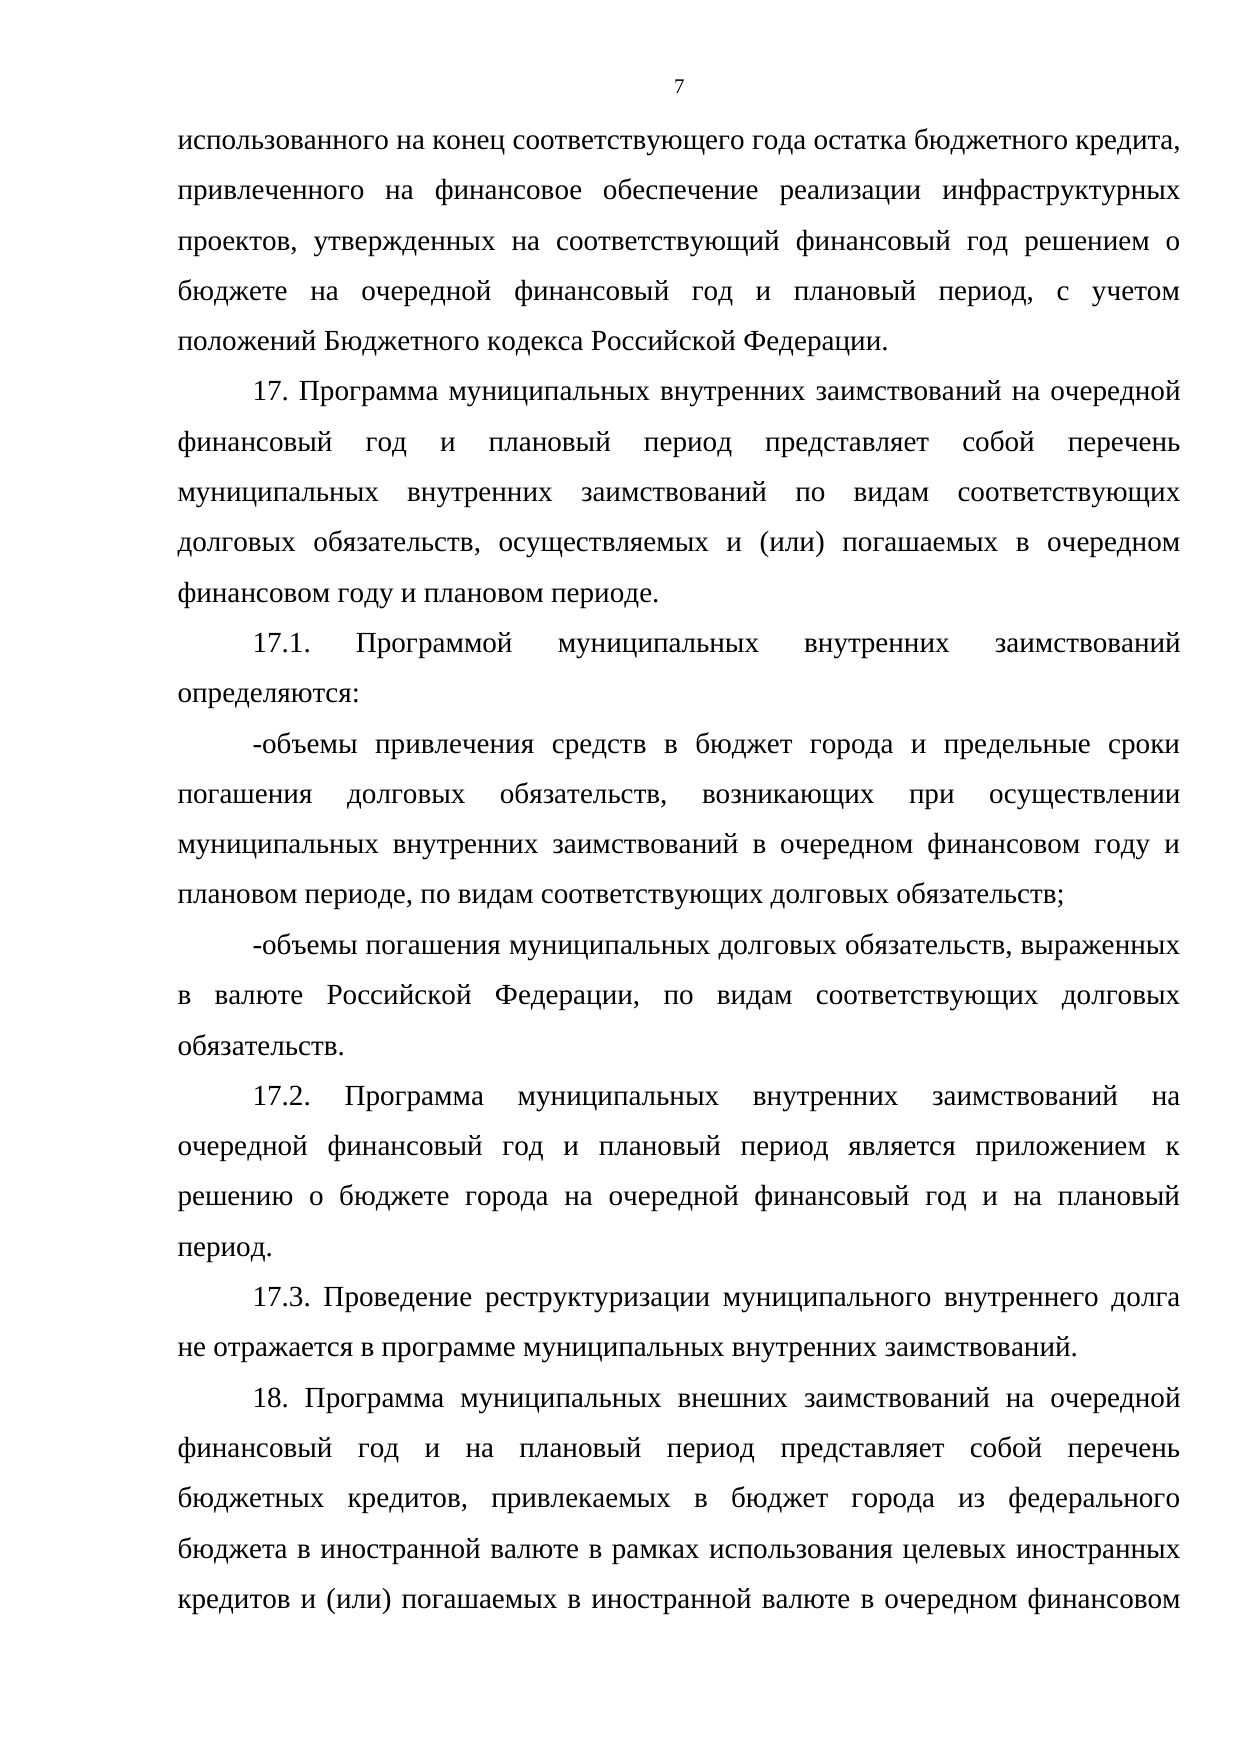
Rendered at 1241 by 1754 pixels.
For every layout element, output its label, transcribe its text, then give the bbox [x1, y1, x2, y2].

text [177, 1380, 1181, 1614]
text 17.2. Программа муниципальных внутренних заимствований на очередной финансовый год и плановый период является приложением к решению о бюджете города на очередной финансовый год и на плановый период. [177, 1078, 1181, 1262]
text 17.3. Проведение реструктуризации муниципального внутреннего долга не отражается в программе муниципальных внутренних заимствований. [177, 1279, 1181, 1363]
text 17. Программа муниципальных внутренних заимствований на очередной финансовый год и плановый период представляет собой перечень муниципальных внутренних заимствований по видам соответствующих долговых обязательств, осуществляемых и (или) погашаемых в очередном финансовом году и плановом периоде. [177, 373, 1181, 608]
text 17.1. Программой муниципальных внутренних заимствований определяются: [177, 625, 1181, 709]
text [177, 122, 1181, 357]
text -объемы погашения муниципальных долговых обязательств, выраженных в валюте Российской Федерации, по видам соответствующих долговых обязательств. [177, 927, 1181, 1061]
text -объемы привлечения средств в бюджет города и предельные сроки погашения долговых обязательств, возникающих при осуществлении муниципальных внутренних заимствований в очередном финансовом году и плановом периоде, по видам соответствующих долговых обязательств; [177, 726, 1181, 910]
